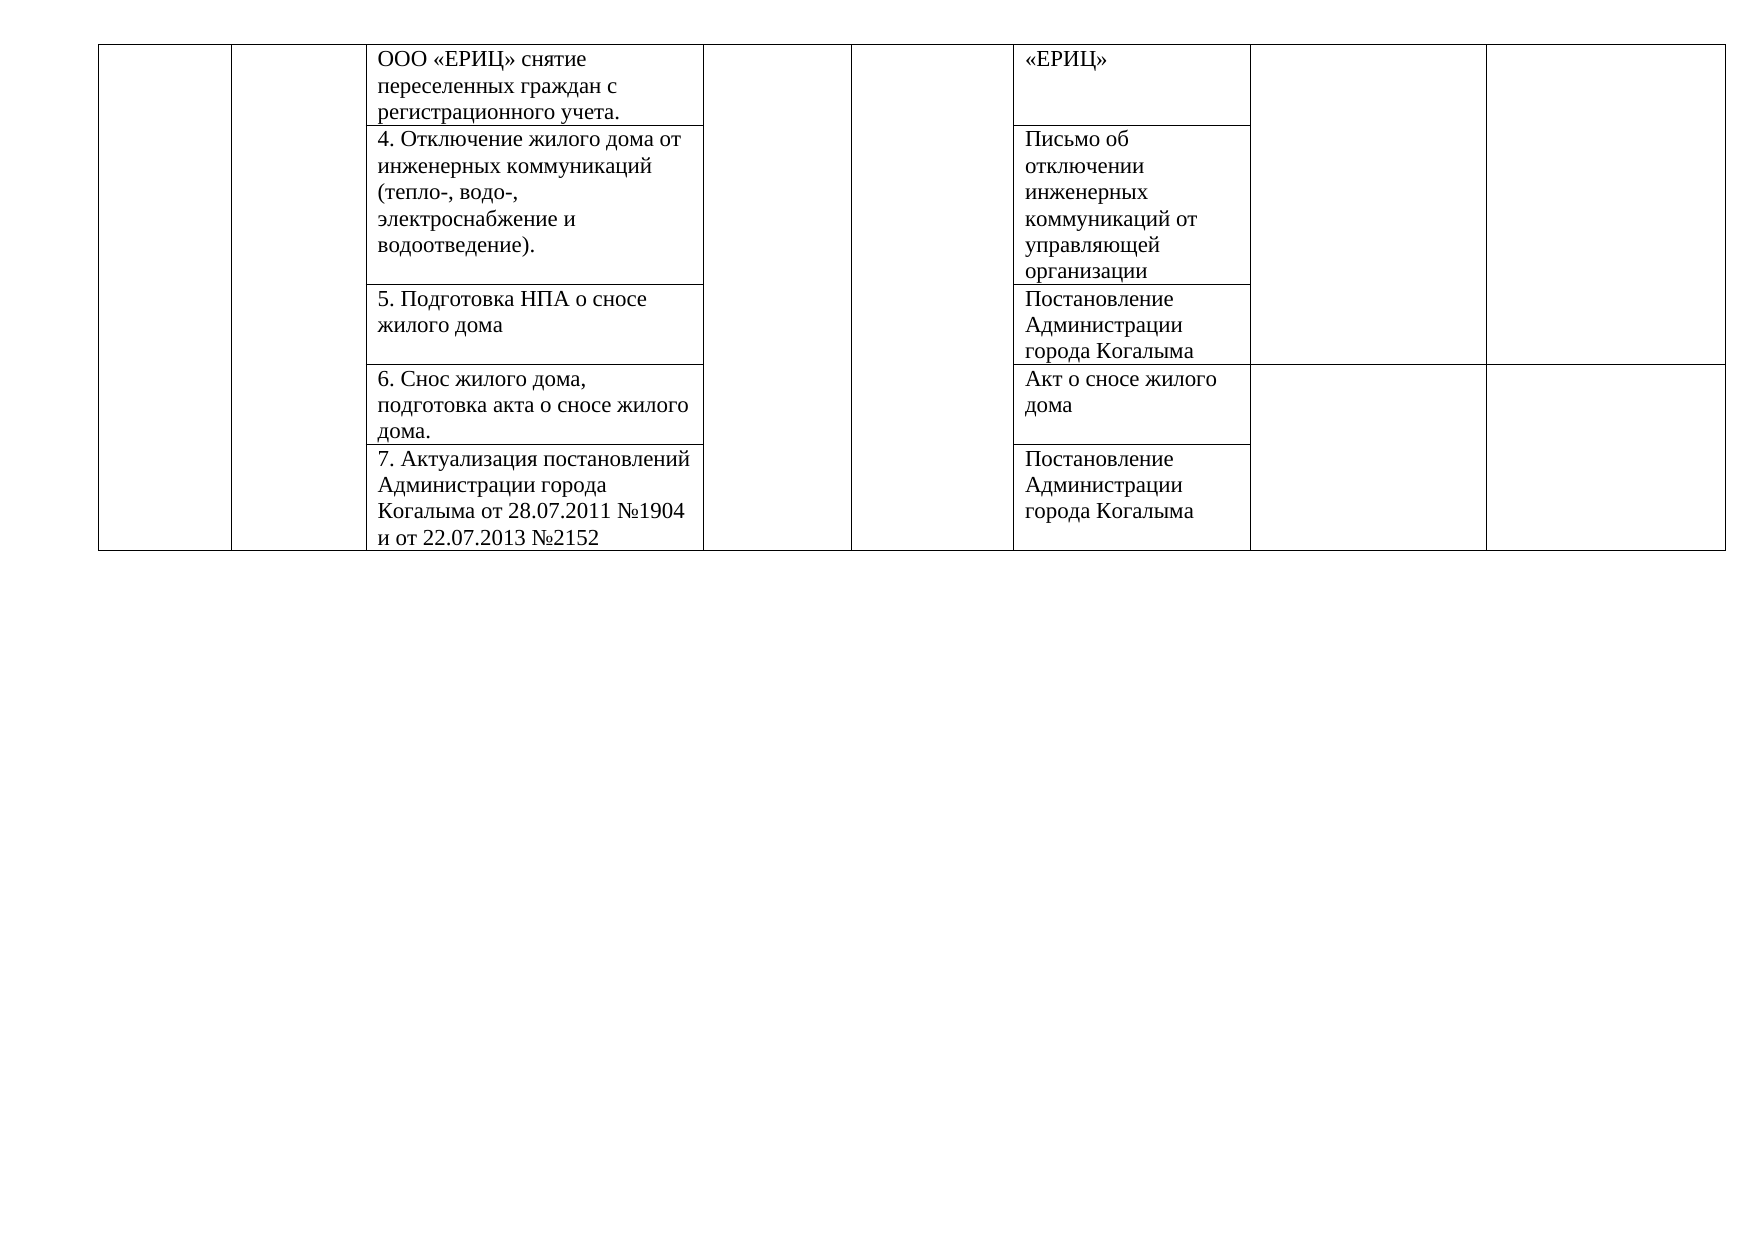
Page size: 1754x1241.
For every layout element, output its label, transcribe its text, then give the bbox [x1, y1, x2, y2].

table_cell [1251, 365, 1486, 550]
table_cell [367, 45, 703, 124]
table_cell 5. Подготовка НПА о сносе жилого дома [367, 285, 703, 364]
table_cell [1487, 365, 1725, 550]
table_cell 4. Отключение жилого дома от инженерных коммуникаций (тепло-, водо-, электроснабжение и водоотведение). [367, 126, 703, 284]
table_cell 7. Актуализация постановлений Администрации города Когалыма от 28.07.2011 №1904 и от 22.07.2013 №2152 [367, 445, 703, 550]
table_cell Постановление Администрации города Когалыма [1014, 285, 1250, 364]
table_cell Постановление Администрации города Когалыма [1014, 445, 1250, 550]
table_cell Акт о сносе жилого дома [1014, 365, 1250, 444]
table_cell 6. Снос жилого дома, подготовка акта о сносе жилого дома. [367, 365, 703, 444]
table_cell Письмо об отключении инженерных коммуникаций от управляющей организации [1014, 126, 1250, 284]
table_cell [1014, 45, 1250, 124]
